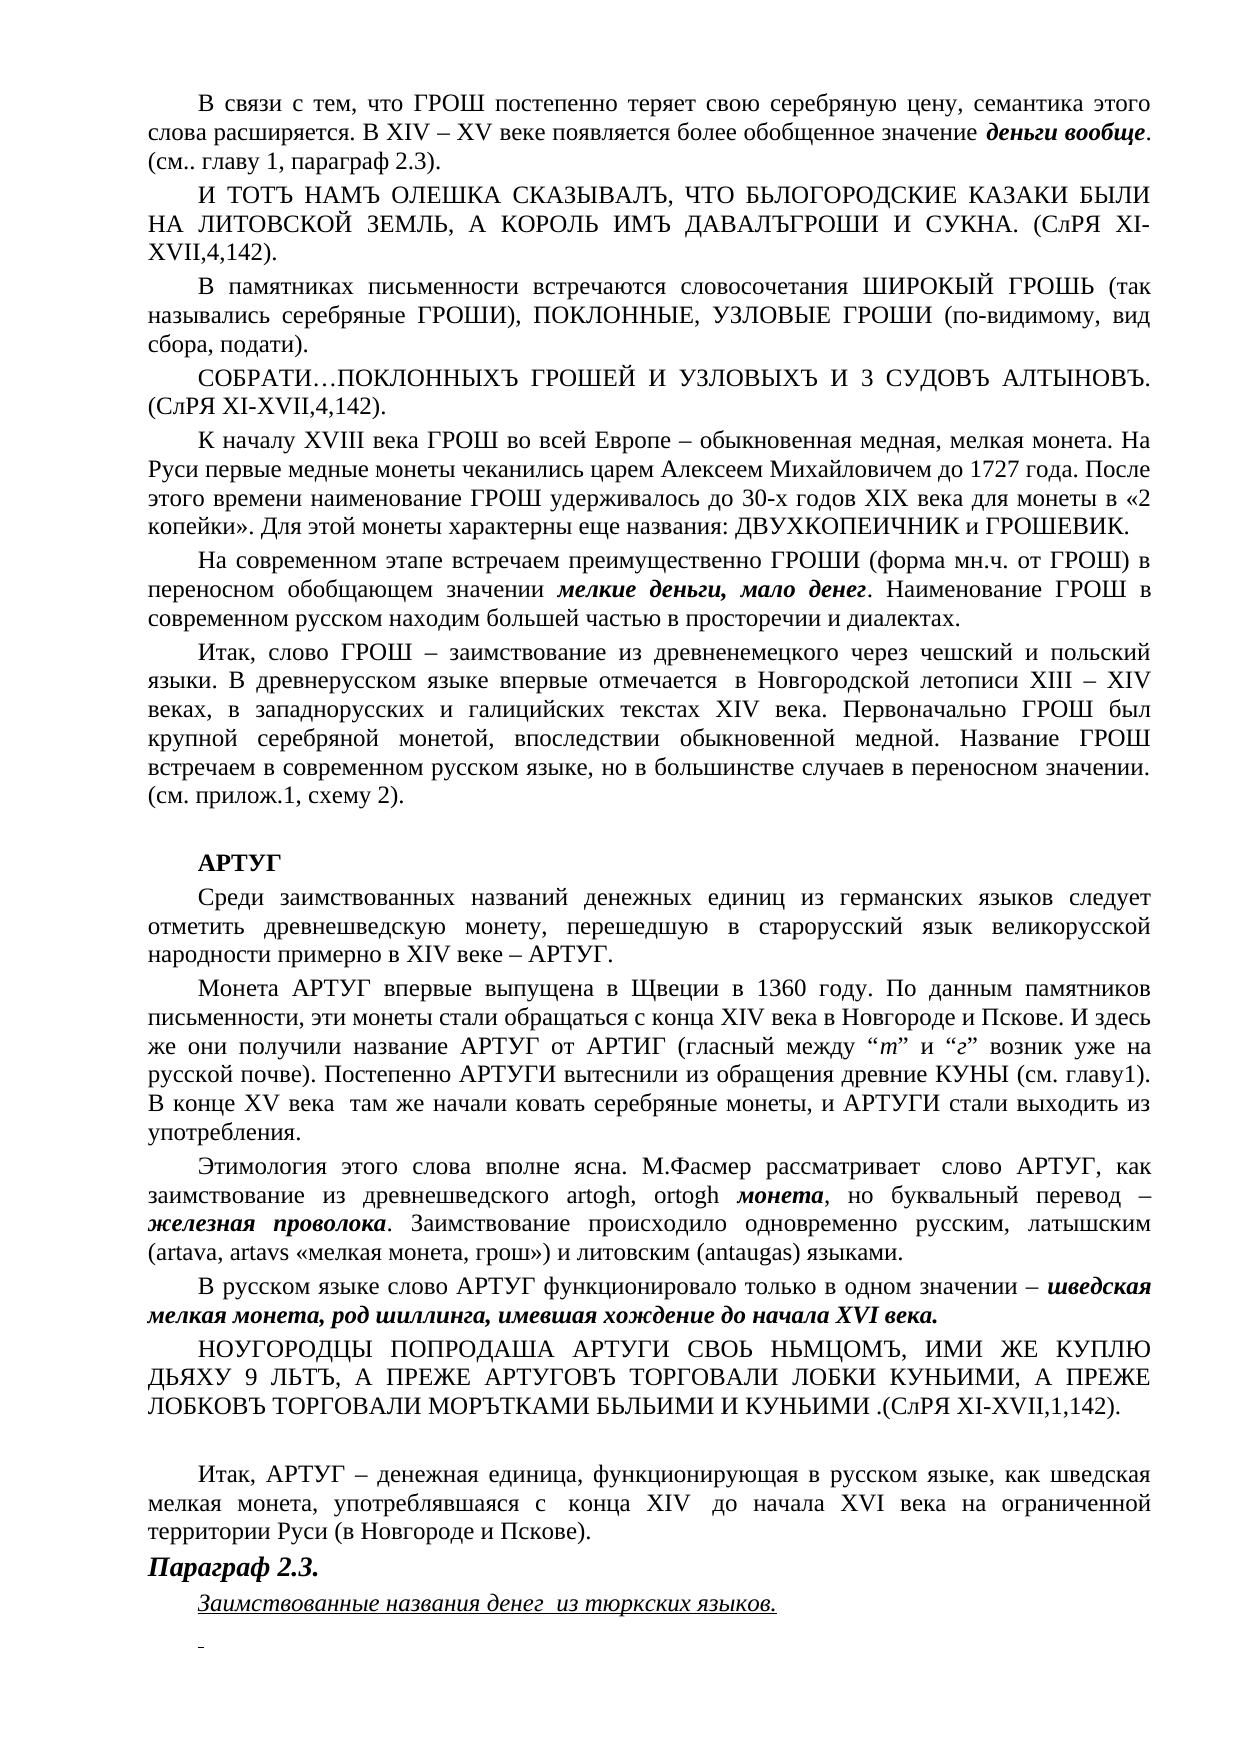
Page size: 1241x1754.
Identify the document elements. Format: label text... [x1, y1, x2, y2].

text Среди заимствованных названий денежных единиц из германских языков следует отметить древнешведскую монету, перешедшую в старорусский язык великорусской народности примерно в XIV веке – АРТУГ. [148, 882, 1152, 968]
text Этимология этого слова вполне ясна. М.Фасмер рассматривает слово АРТУГ, как заимствование из древнешведского artogh, ortogh монета, но буквальный перевод – железная проволока. Заимствование происходило одновременно русским, латышским (artava, artavs «мелкая монета, грош») и литовским (antaugas) языками. [148, 1151, 1152, 1266]
text Итак, слово ГРОШ – заимствование из древненемецкого через чешский и польский языки. В древнерусском языке впервые отмечается в Новгородской летописи XIII – XIV веках, в западнорусских и галицийских текстах XIV века. Первоначально ГРОШ был крупной серебряной монетой, впоследствии обыкновенной медной. Название ГРОШ встречаем в современном русском языке, но в большинстве случаев в переносном значении. (см. прилож.1, схему 2). [148, 637, 1152, 809]
text НОУГОРОДЦЫ ПОПРОДАША АРТУГИ СВОЬ НЬМЦОМЪ, ИМИ ЖЕ КУПЛЮ ДЬЯХУ 9 ЛЬТЪ, А ПРЕЖЕ АРТУГОВЪ ТОРГОВАЛИ ЛОБКИ КУНЬИМИ, А ПРЕЖЕ ЛОБКОВЪ ТОРГОВАЛИ МОРЪТКАМИ БЬЛЬИМИ И КУНЬИМИ .(СлРЯ XI-XVII,1,142). [148, 1334, 1152, 1420]
text Заимствованные названия денег из тюркских языков. [148, 1588, 1152, 1616]
text Итак, АРТУГ – денежная единица, функционирующая в русском языке, как шведская мелкая монета, употреблявшаяся с конца XIV до начала XVI века на ограниченной территории Руси (в Новгороде и Пскове). [148, 1459, 1152, 1545]
text АРТУГ [148, 848, 1152, 877]
text На современном этапе встречаем преимущественно ГРОШИ (форма мн.ч. от ГРОШ) в переносном обобщающем значении мелкие деньги, мало денег. Наименование ГРОШ в современном русском находим большей частью в просторечии и диалектах. [148, 545, 1152, 632]
text В памятниках письменности встречаются словосочетания ШИРОКЫЙ ГРОШЬ (так назывались серебряные ГРОШИ), ПОКЛОННЫЕ, УЗЛОВЫЕ ГРОШИ (по-видимому, вид сбора, подати). [148, 271, 1152, 357]
text В русском языке слово АРТУГ функционировало только в одном значении – шведская мелкая монета, род шиллинга, имевшая хождение до начала XVI века. [148, 1271, 1152, 1328]
text Монета АРТУГ впервые выпущена в Щвеции в 1360 году. По данным памятников письменности, эти монеты стали обращаться с конца XIV века в Новгороде и Пскове. И здесь же они получили название АРТУГ от АРТИГ (гласный между “т” и “г” возник уже на русской почве). Постепенно АРТУГИ вытеснили из обращения древние КУНЫ (см. главу1). В конце XV века там же начали ковать серебряные монеты, и АРТУГИ стали выходить из употребления. [148, 973, 1152, 1146]
text В связи с тем, что ГРОШ постепенно теряет свою серебряную цену, семантика этого слова расширяется. В XIV – XV веке появляется более обобщенное значение деньги вообще. (см.. главу 1, параграф 2.3). [148, 88, 1152, 175]
text К началу XVIII века ГРОШ во всей Европе – обыкновенная медная, мелкая монета. На Руси первые медные монеты чеканились царем Алексеем Михайловичем до 1727 года. После этого времени наименование ГРОШ удерживалось до 30-х годов XIX века для монеты в «2 копейки». Для этой монеты характерны еще названия: ДВУХКОПЕИЧНИК и ГРОШЕВИК. [148, 425, 1152, 540]
text СОБРАТИ…ПОКЛОННЫХЪ ГРОШЕЙ И УЗЛОВЫХЪ И 3 СУДОВЪ АЛТЫНОВЪ. (СлРЯ XI-XVII,4,142). [148, 363, 1152, 420]
text И ТОТЪ НАМЪ ОЛЕШКА СКАЗЫВАЛЪ, ЧТО БЬЛОГОРОДСКИЕ КАЗАКИ БЫЛИ НА ЛИТОВСКОЙ ЗЕМЛЬ, А КОРОЛЬ ИМЪ ДАВАЛЪГРОШИ И СУКНА. (СлРЯ XI-XVII,4,142). [148, 180, 1152, 266]
subtitle Параграф 2.3. [148, 1550, 1152, 1583]
